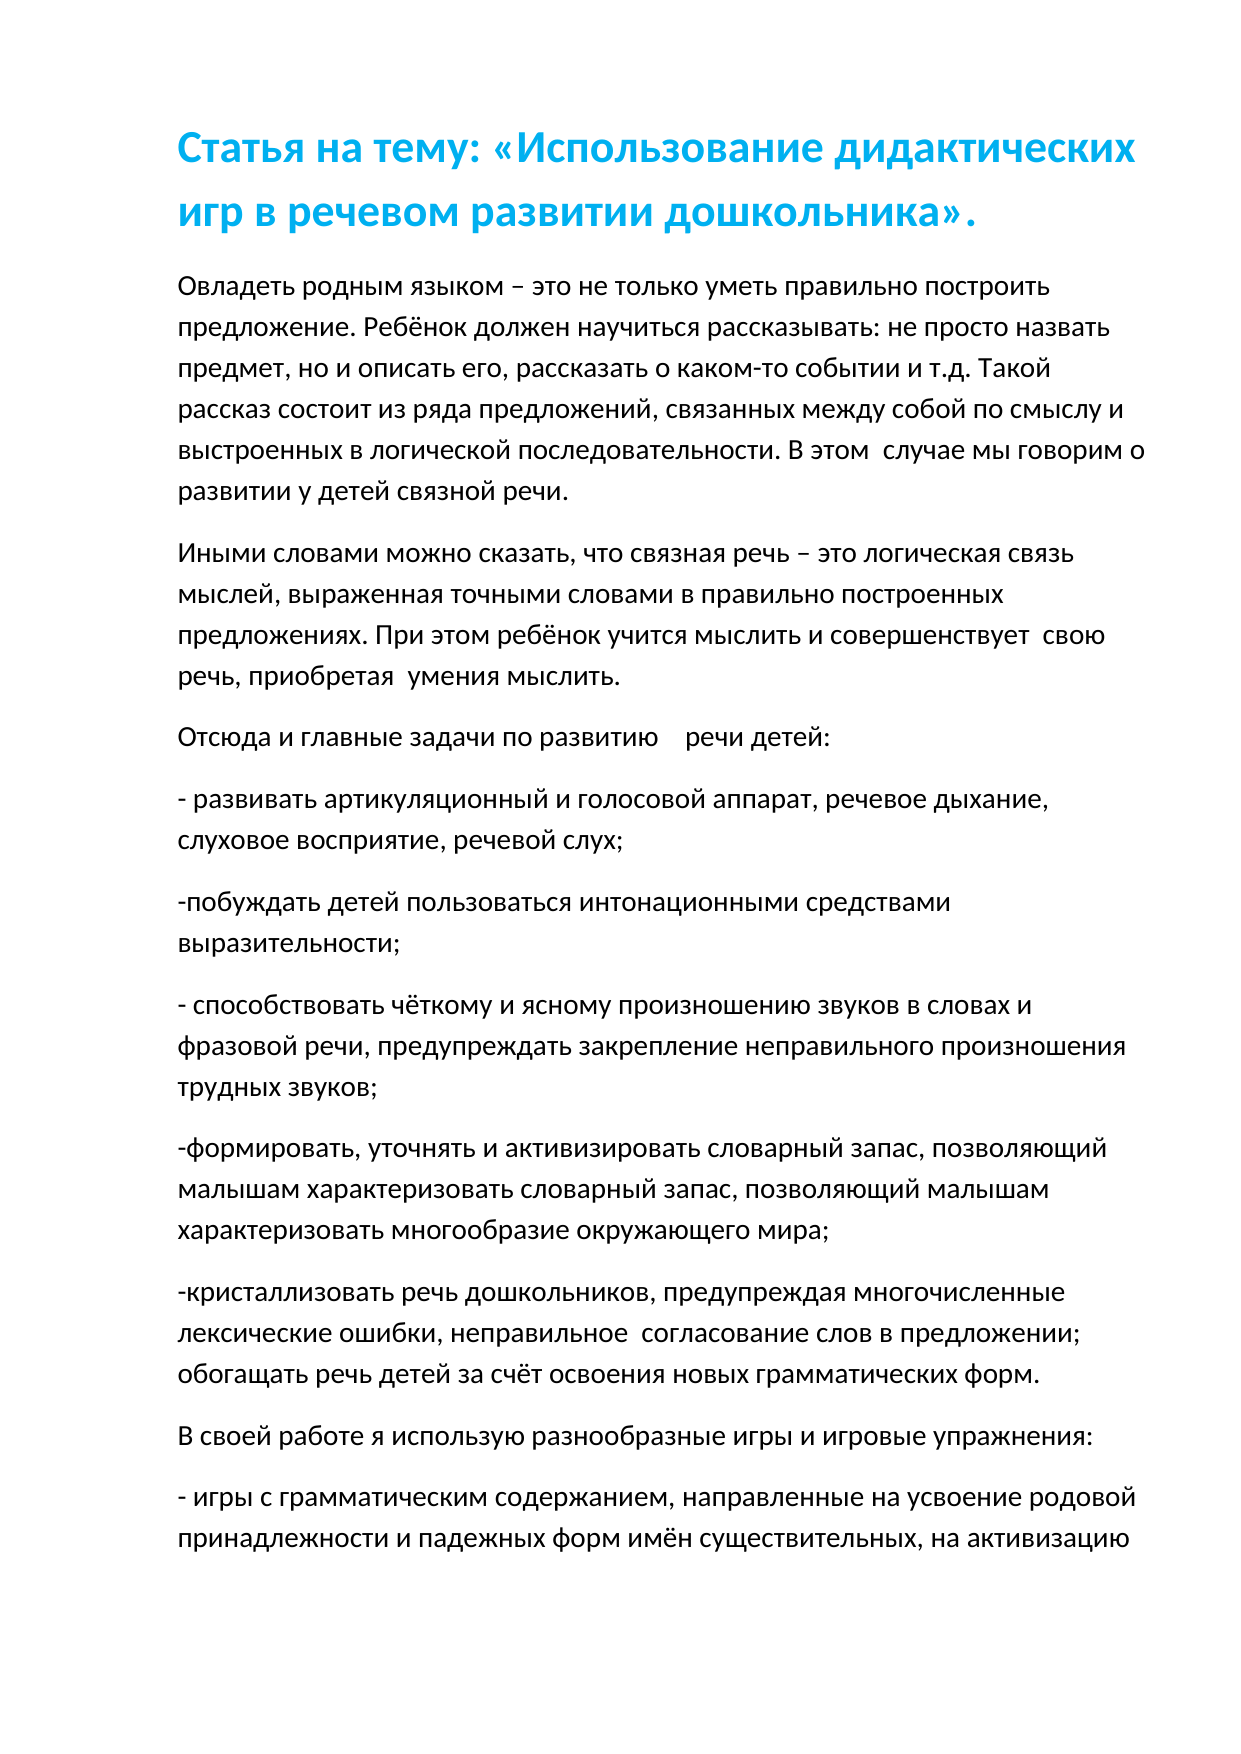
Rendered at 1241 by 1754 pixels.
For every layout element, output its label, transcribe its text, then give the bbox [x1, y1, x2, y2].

text -формировать, уточнять и активизировать словарный запас, позволяющий малышам характеризовать словарный запас, позволяющий малышам характеризовать многообразие окружающего мира; [177, 1129, 1152, 1247]
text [177, 1478, 1152, 1555]
text -кристаллизовать речь дошкольников, предупреждая многочисленные лексические ошибки, неправильное согласование слов в предложении; обогащать речь детей за счёт освоения новых грамматических форм. [177, 1273, 1152, 1391]
text Статья на тему: «Использование дидактических игр в речевом развитии дошкольника». [177, 118, 1152, 238]
text Овладеть родным языком – это не только уметь правильно построить предложение. Ребёнок должен научиться рассказывать: не просто назвать предмет, но и описать его, рассказать о каком-то событии и т.д. Такой рассказ состоит из ряда предложений, связанных между собой по смыслу и выстроенных в логической последовательности. В этом случае мы говорим о развитии у детей связной речи. [177, 267, 1152, 508]
text - развивать артикуляционный и голосовой аппарат, речевое дыхание, слуховое восприятие, речевой слух; [177, 780, 1152, 857]
text - способствовать чёткому и ясному произношению звуков в словах и фразовой речи, предупреждать закрепление неправильного произношения трудных звуков; [177, 986, 1152, 1103]
text Иными словами можно сказать, что связная речь – это логическая связь мыслей, выраженная точными словами в правильно построенных предложениях. При этом ребёнок учится мыслить и совершенствует свою речь, приобретая умения мыслить. [177, 534, 1152, 692]
text Отсюда и главные задачи по развитию речи детей: [177, 718, 1152, 754]
text В своей работе я использую разнообразные игры и игровые упражнения: [177, 1417, 1152, 1452]
text -побуждать детей пользоваться интонационными средствами выразительности; [177, 883, 1152, 959]
